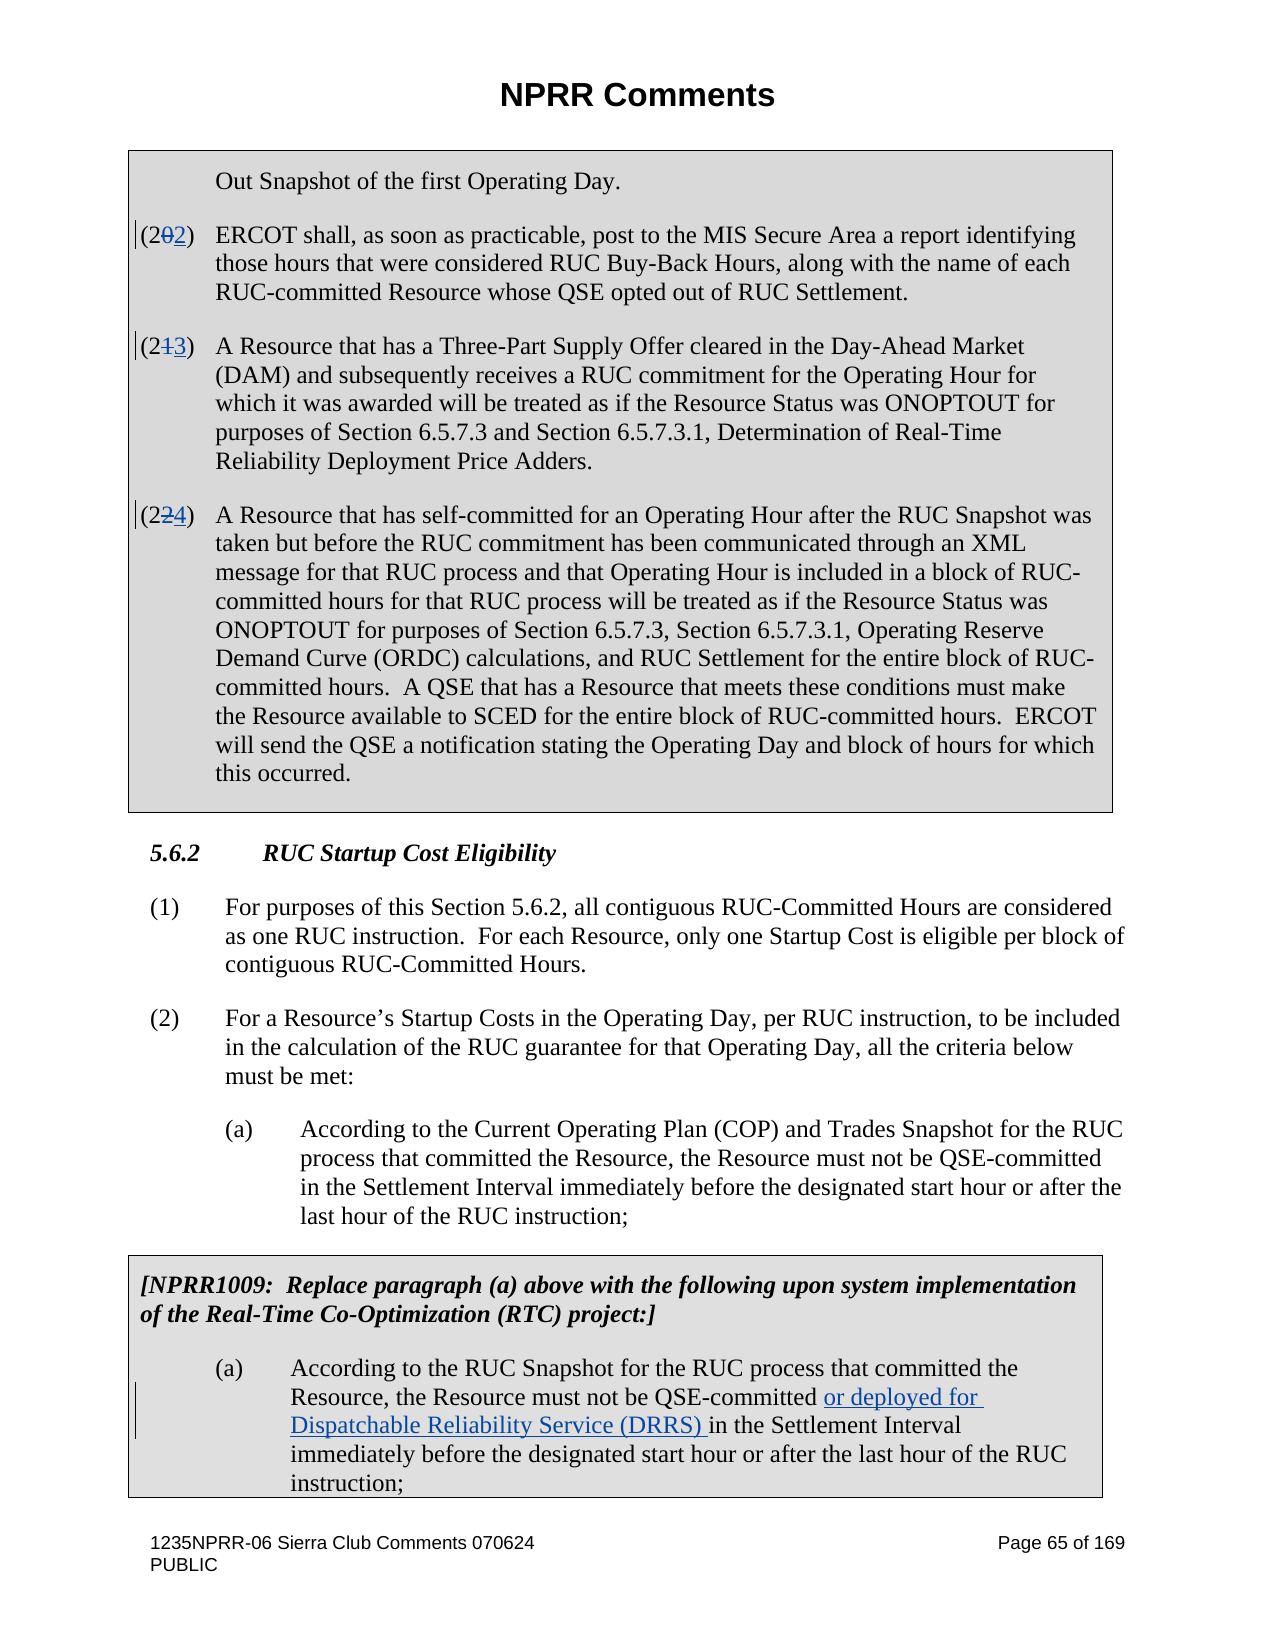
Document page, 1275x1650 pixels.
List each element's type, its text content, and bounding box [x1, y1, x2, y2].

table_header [129, 151, 1112, 812]
text 5.6.2 RUC Startup Cost Eligibility [150, 838, 1125, 867]
text (2) For a Resource’s Startup Costs in the Operating Day, per RUC instruction, to be included in the calculation of the RUC guarantee for that Operating Day, all the criteria below must be met: [150, 1003, 1125, 1089]
table_header [NPRR1009: Replace paragraph (a) above with the following upon system implementation of the Real-Time Co-Optimization (RTC) project:] (a) According to the RUC Snapshot for the RUC process that committed the Resource, the Resource must not be QSE-committed in the Settlement Interval immediately before the designated start hour or after the last hour of the RUC instruction; [129, 1256, 1102, 1497]
text (a) According to the Current Operating Plan (COP) and Trades Snapshot for the RUC process that committed the Resource, the Resource must not be QSE-committed in the Settlement Interval immediately before the designated start hour or after the last hour of the RUC instruction; [225, 1114, 1125, 1229]
text (1) For purposes of this Section 5.6.2, all contiguous RUC-Committed Hours are considered as one RUC instruction. For each Resource, only one Startup Cost is eligible per block of contiguous RUC-Committed Hours. [150, 892, 1125, 978]
